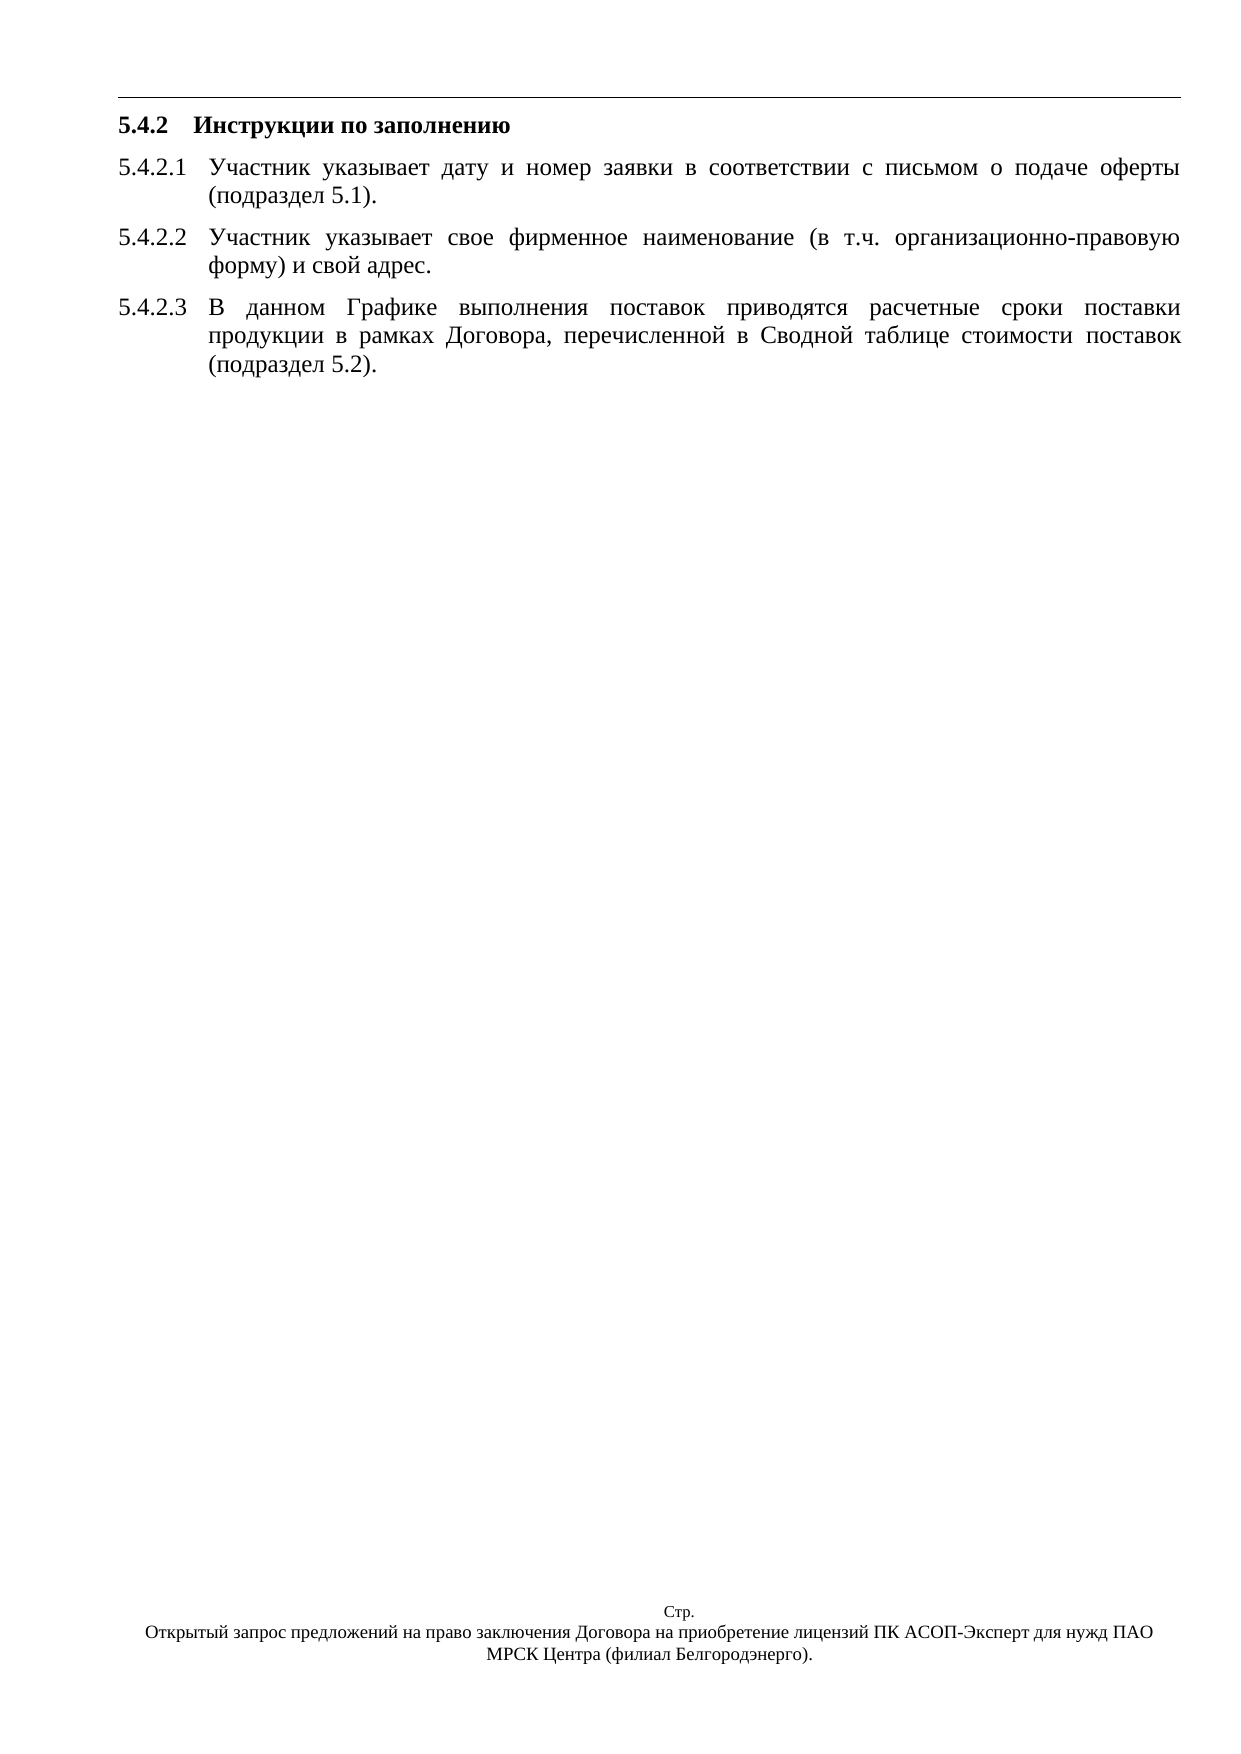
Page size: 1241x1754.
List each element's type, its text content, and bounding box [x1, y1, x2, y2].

subtitle Инструкции по заполнению [118, 111, 1181, 139]
list Участник указывает свое фирменное наименование (в т.ч. организационно-правовую форму) и свой адрес. [118, 222, 1181, 279]
